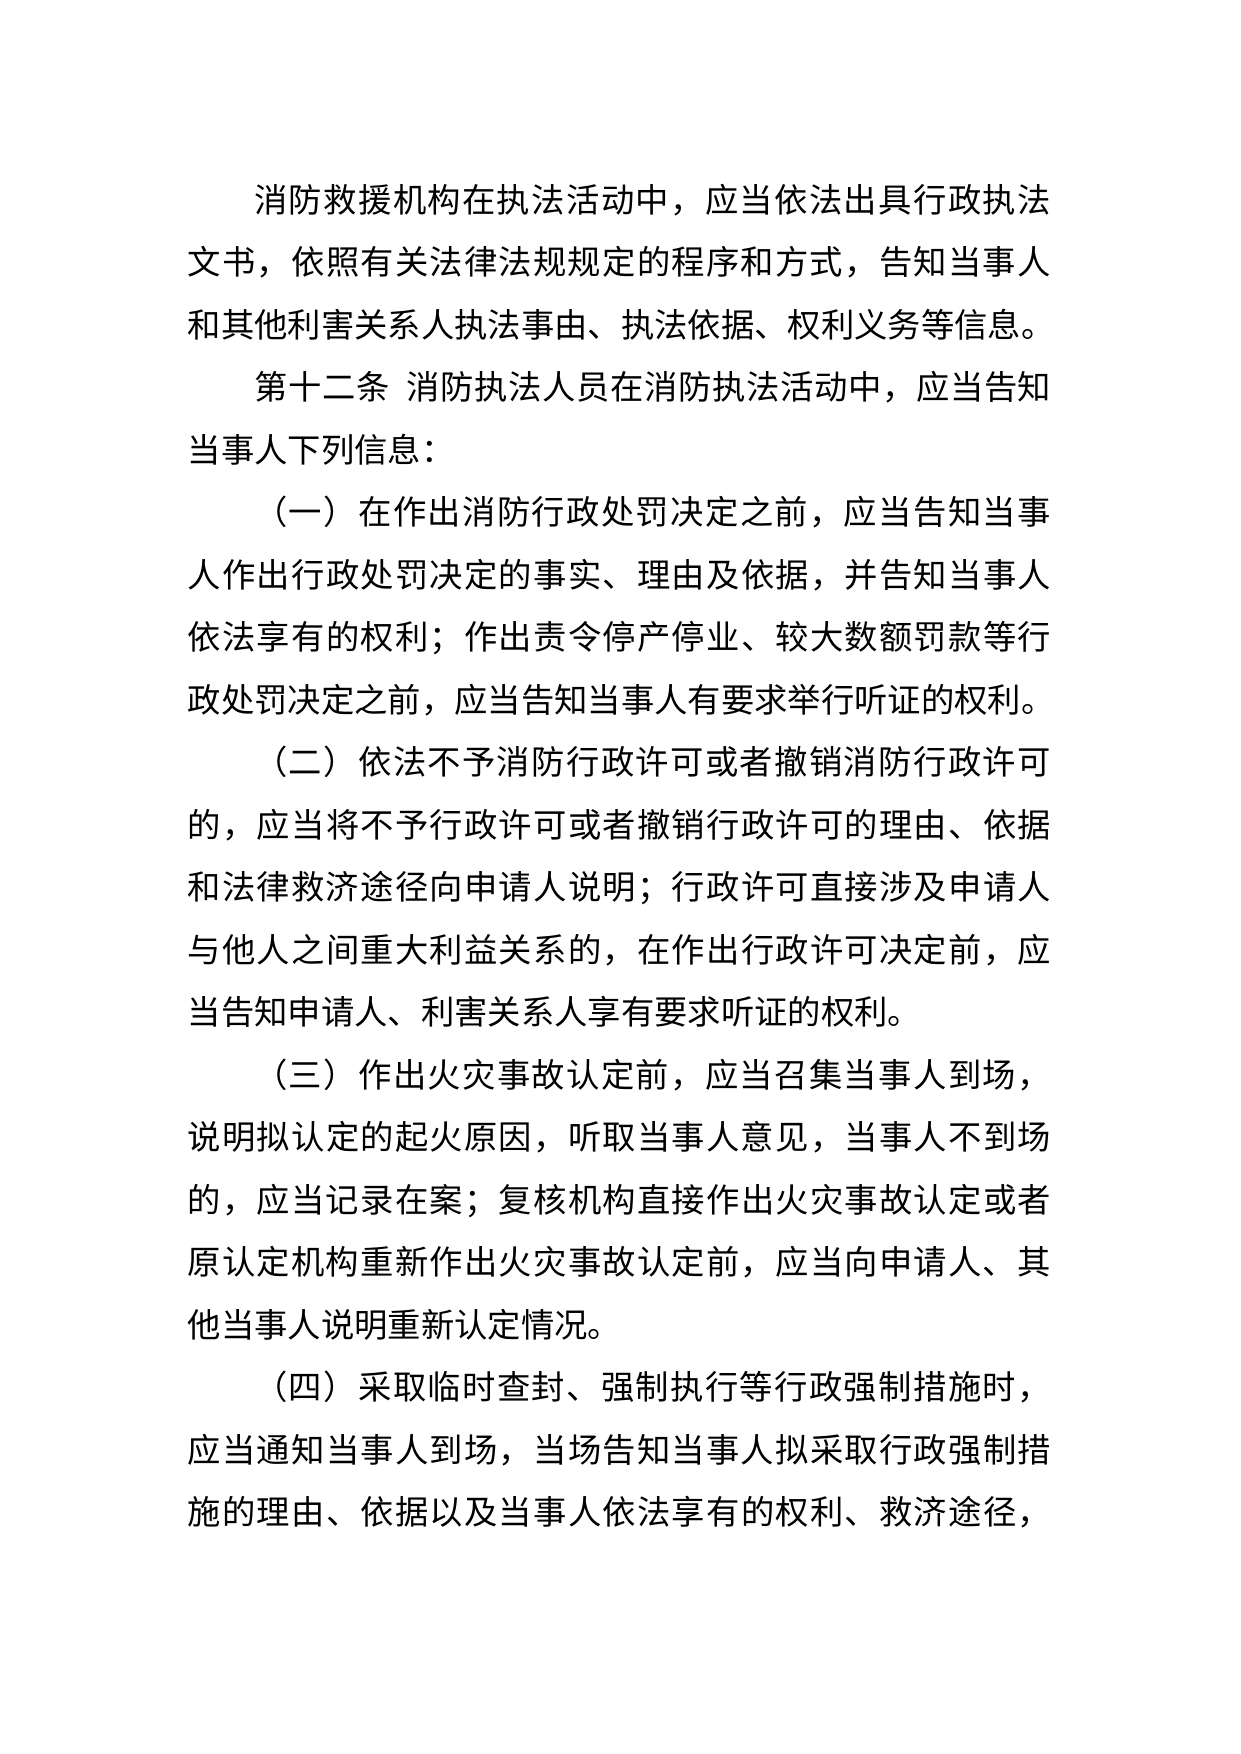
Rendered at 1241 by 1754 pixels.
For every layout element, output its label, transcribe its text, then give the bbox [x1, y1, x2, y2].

text （二）依法不予消防行政许可或者撤销消防行政许可的，应当将不予行政许可或者撤销行政许可的理由、依据和法律救济途径向申请人说明；行政许可直接涉及申请人与他人之间重大利益关系的，在作出行政许可决定前，应当告知申请人、利害关系人享有要求听证的权利。 [187, 724, 1053, 1037]
text （三）作出火灾事故认定前，应当召集当事人到场，说明拟认定的起火原因，听取当事人意见，当事人不到场的，应当记录在案；复核机构直接作出火灾事故认定或者原认定机构重新作出火灾事故认定前，应当向申请人、其他当事人说明重新认定情况。 [187, 1037, 1053, 1349]
text 第十二条 消防执法人员在消防执法活动中，应当告知当事人下列信息： [187, 349, 1053, 474]
text （一）在作出消防行政处罚决定之前，应当告知当事人作出行政处罚决定的事实、理由及依据，并告知当事人依法享有的权利；作出责令停产停业、较大数额罚款等行政处罚决定之前，应当告知当事人有要求举行听证的权利。 [187, 474, 1053, 724]
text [187, 1349, 1053, 1537]
text 消防救援机构在执法活动中，应当依法出具行政执法文书，依照有关法律法规规定的程序和方式，告知当事人和其他利害关系人执法事由、执法依据、权利义务等信息。 [187, 162, 1053, 349]
